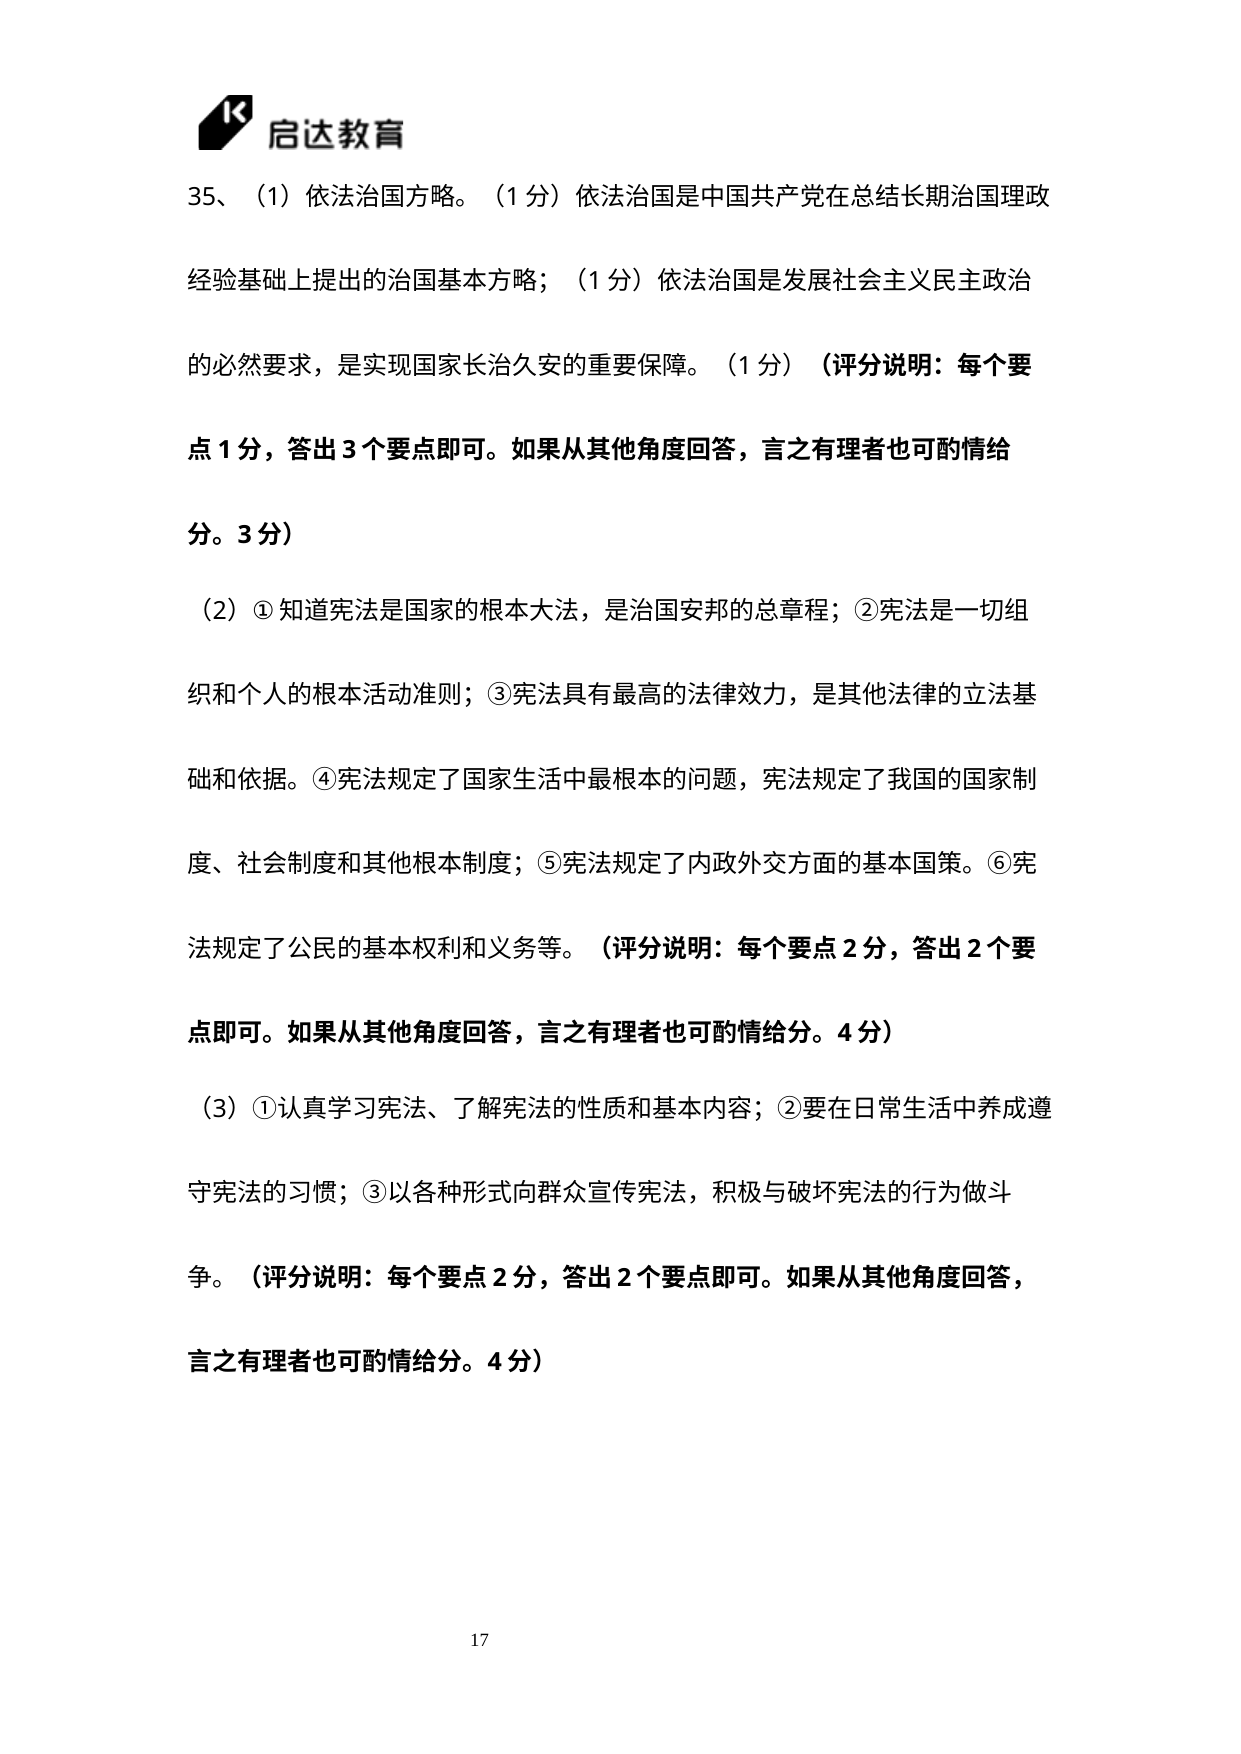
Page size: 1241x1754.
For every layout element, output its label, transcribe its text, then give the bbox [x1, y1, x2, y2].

list ①知道宪法是国家的根本大法，是治国安邦的总章程；②宪法是一切组织和个人的根本活动准则；③宪法具有最高的法律效力，是其他法律的立法基础和依据。④宪法规定了国家生活中最根本的问题，宪法规定了我国的国家制度、社会制度和其他根本制度；⑤宪法规定了内政外交方面的基本国策。⑥宪法规定了公民的基本权利和义务等。（评分说明：每个要点2分，答出2个要点即可。如果从其他角度回答，言之有理者也可酌情给分。4分） [187, 576, 1053, 1063]
text （3）①认真学习宪法、了解宪法的性质和基本内容；②要在日常生活中养成遵守宪法的习惯；③以各种形式向群众宣传宪法，积极与破坏宪法的行为做斗争。（评分说明：每个要点2分，答出2个要点即可。如果从其他角度回答，言之有理者也可酌情给分。4分） [187, 1074, 1053, 1392]
picture [198, 95, 404, 150]
text 35、（1）依法治国方略。（1分）依法治国是中国共产党在总结长期治国理政经验基础上提出的治国基本方略；（1分）依法治国是发展社会主义民主政治的必然要求，是实现国家长治久安的重要保障。（1分）（评分说明：每个要点1分，答出3个要点即可。如果从其他角度回答，言之有理者也可酌情给分。3分） [187, 162, 1053, 565]
